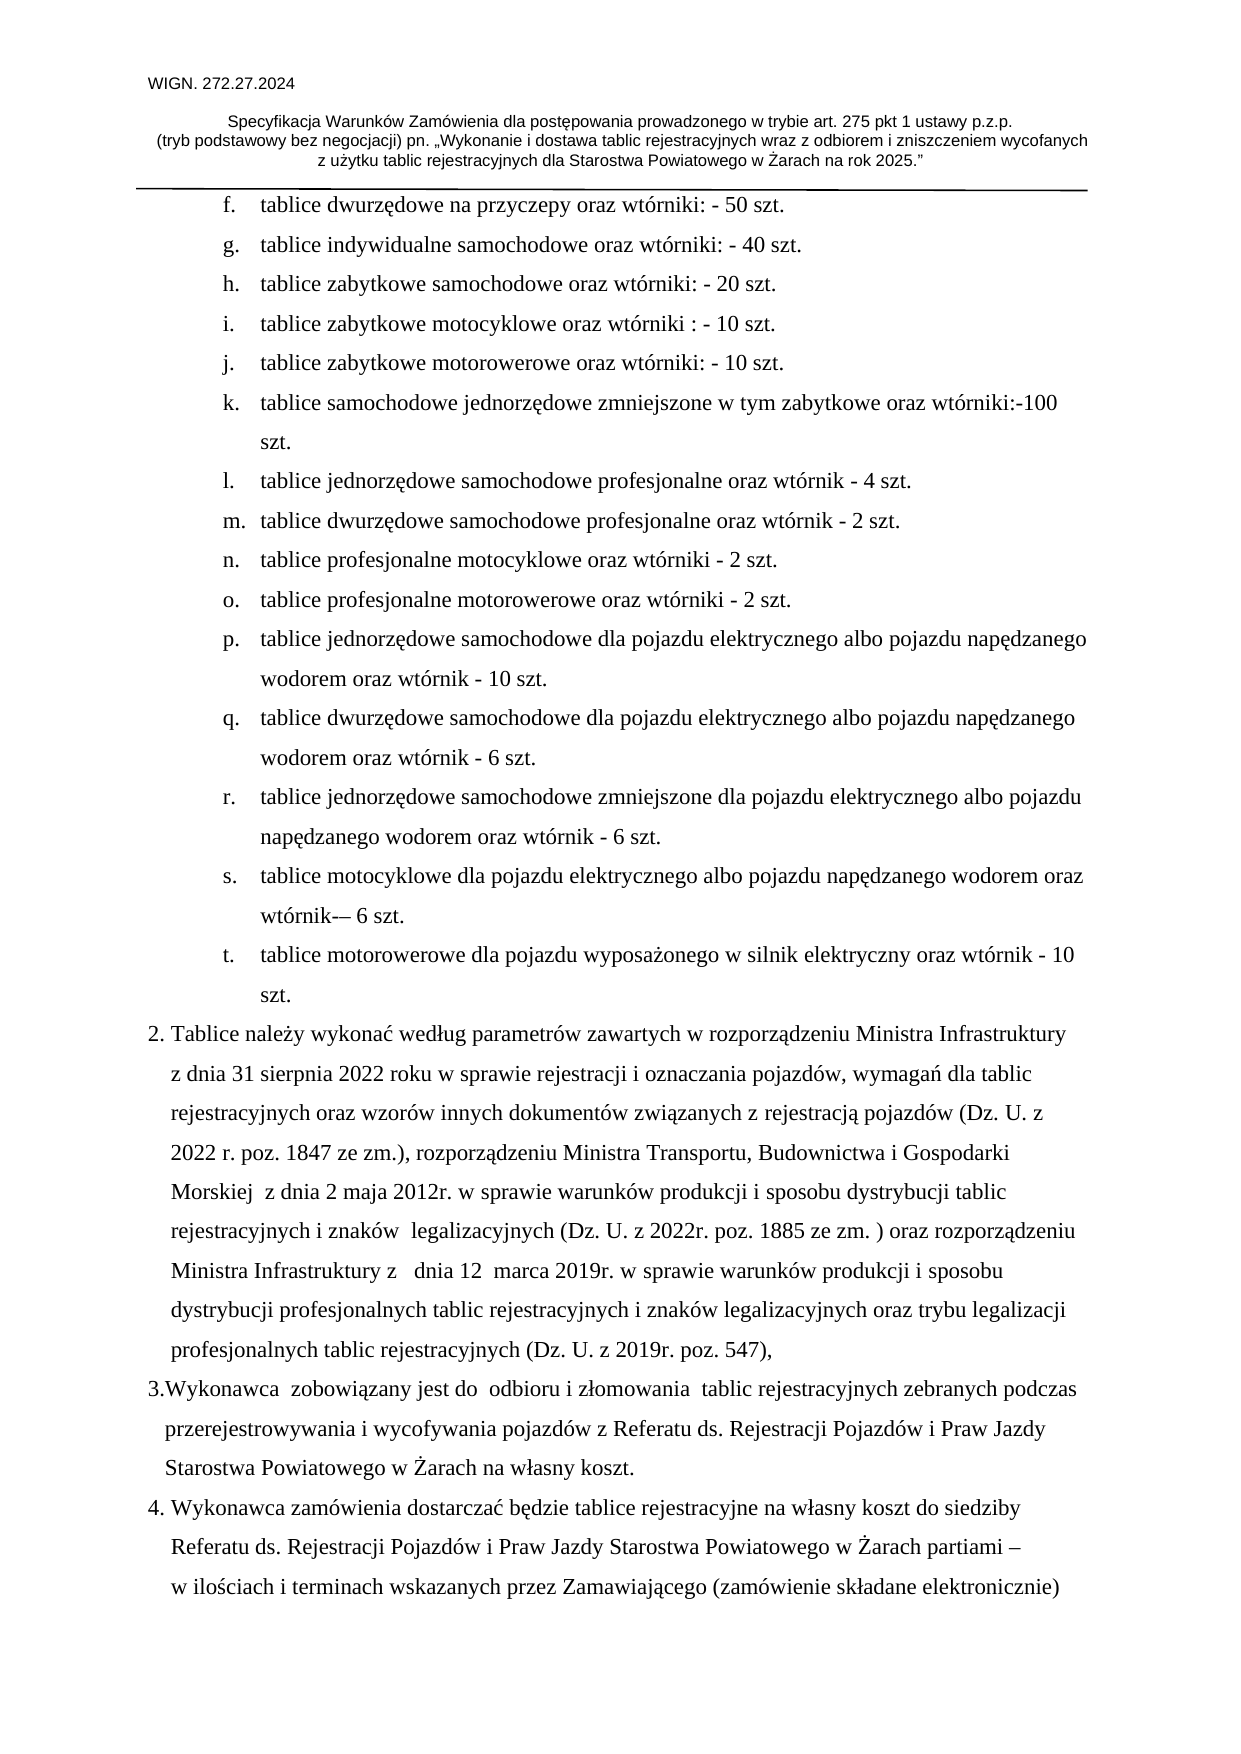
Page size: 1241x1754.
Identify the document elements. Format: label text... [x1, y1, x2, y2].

text Morskiej z dnia 2 maja 2012r. w sprawie warunków produkcji i sposobu dystrybucji tablic rejestracyjnych i znaków legalizacyjnych (Dz. U. z 2022r. poz. 1885 ze zm. ) oraz rozporządzeniu Ministra Infrastruktury z dnia 12 marca 2019r. w sprawie warunków produkcji i sposobu dystrybucji profesjonalnych tablic rejestracyjnych i znaków legalizacyjnych oraz trybu legalizacji profesjonalnych tablic rejestracyjnych (Dz. U. z 2019r. poz. 547), [148, 1178, 1093, 1362]
list tablice zabytkowe samochodowe oraz wtórniki: - 20 szt. [223, 270, 1093, 296]
text Starostwa Powiatowego w Żarach na własny koszt. [148, 1454, 1093, 1481]
text przerejestrowywania i wycofywania pojazdów z Referatu ds. Rejestracji Pojazdów i Praw Jazdy [148, 1415, 1093, 1441]
text 4. Wykonawca zamówienia dostarczać będzie tablice rejestracyjne na własny koszt do siedziby [148, 1494, 1093, 1520]
text z dnia 31 sierpnia 2022 roku w sprawie rejestracji i oznaczania pojazdów, wymagań dla tablic [148, 1060, 1093, 1086]
list tablice indywidualne samochodowe oraz wtórniki: - 40 szt. [223, 231, 1093, 257]
list tablice jednorzędowe samochodowe profesjonalne oraz wtórnik - 4 szt. [223, 467, 1093, 494]
list tablice jednorzędowe samochodowe zmniejszone dla pojazdu elektrycznego albo pojazdu napędzanego wodorem oraz wtórnik - 6 szt. [223, 783, 1093, 849]
list tablice motocyklowe dla pojazdu elektrycznego albo pojazdu napędzanego wodorem oraz wtórnik-– 6 szt. [223, 862, 1093, 928]
text 3.Wykonawca zobowiązany jest do odbioru i złomowania tablic rejestracyjnych zebranych podczas [148, 1376, 1093, 1402]
list tablice profesjonalne motocyklowe oraz wtórniki - 2 szt. [223, 546, 1093, 573]
list tablice profesjonalne motorowerowe oraz wtórniki - 2 szt. [223, 586, 1093, 612]
list tablice zabytkowe motocyklowe oraz wtórniki : - 10 szt. [223, 309, 1093, 336]
list tablice dwurzędowe na przyczepy oraz wtórniki: - 50 szt. [223, 191, 1093, 217]
list tablice jednorzędowe samochodowe dla pojazdu elektrycznego albo pojazdu napędzanego wodorem oraz wtórnik - 10 szt. [223, 625, 1093, 691]
text w ilościach i terminach wskazanych przez Zamawiającego (zamówienie składane elektronicznie) [148, 1573, 1093, 1599]
text rejestracyjnych oraz wzorów innych dokumentów związanych z rejestracją pojazdów (Dz. U. z [148, 1099, 1093, 1126]
text 2. Tablice należy wykonać według parametrów zawartych w rozporządzeniu Ministra Infrastruktury [148, 1020, 1093, 1047]
list tablice samochodowe jednorzędowe zmniejszone w tym zabytkowe oraz wtórniki:-100 szt. [223, 388, 1093, 454]
text 2022 r. poz. 1847 ze zm.), rozporządzeniu Ministra Transportu, Budownictwa i Gospodarki [148, 1139, 1093, 1165]
list tablice dwurzędowe samochodowe dla pojazdu elektrycznego albo pojazdu napędzanego wodorem oraz wtórnik - 6 szt. [223, 704, 1093, 770]
list tablice dwurzędowe samochodowe profesjonalne oraz wtórnik - 2 szt. [223, 507, 1093, 533]
text Referatu ds. Rejestracji Pojazdów i Praw Jazdy Starostwa Powiatowego w Żarach partiami – [148, 1533, 1093, 1560]
list tablice motorowerowe dla pojazdu wyposażonego w silnik elektryczny oraz wtórnik - 10 szt. [223, 941, 1093, 1007]
list tablice zabytkowe motorowerowe oraz wtórniki: - 10 szt. [223, 349, 1093, 375]
